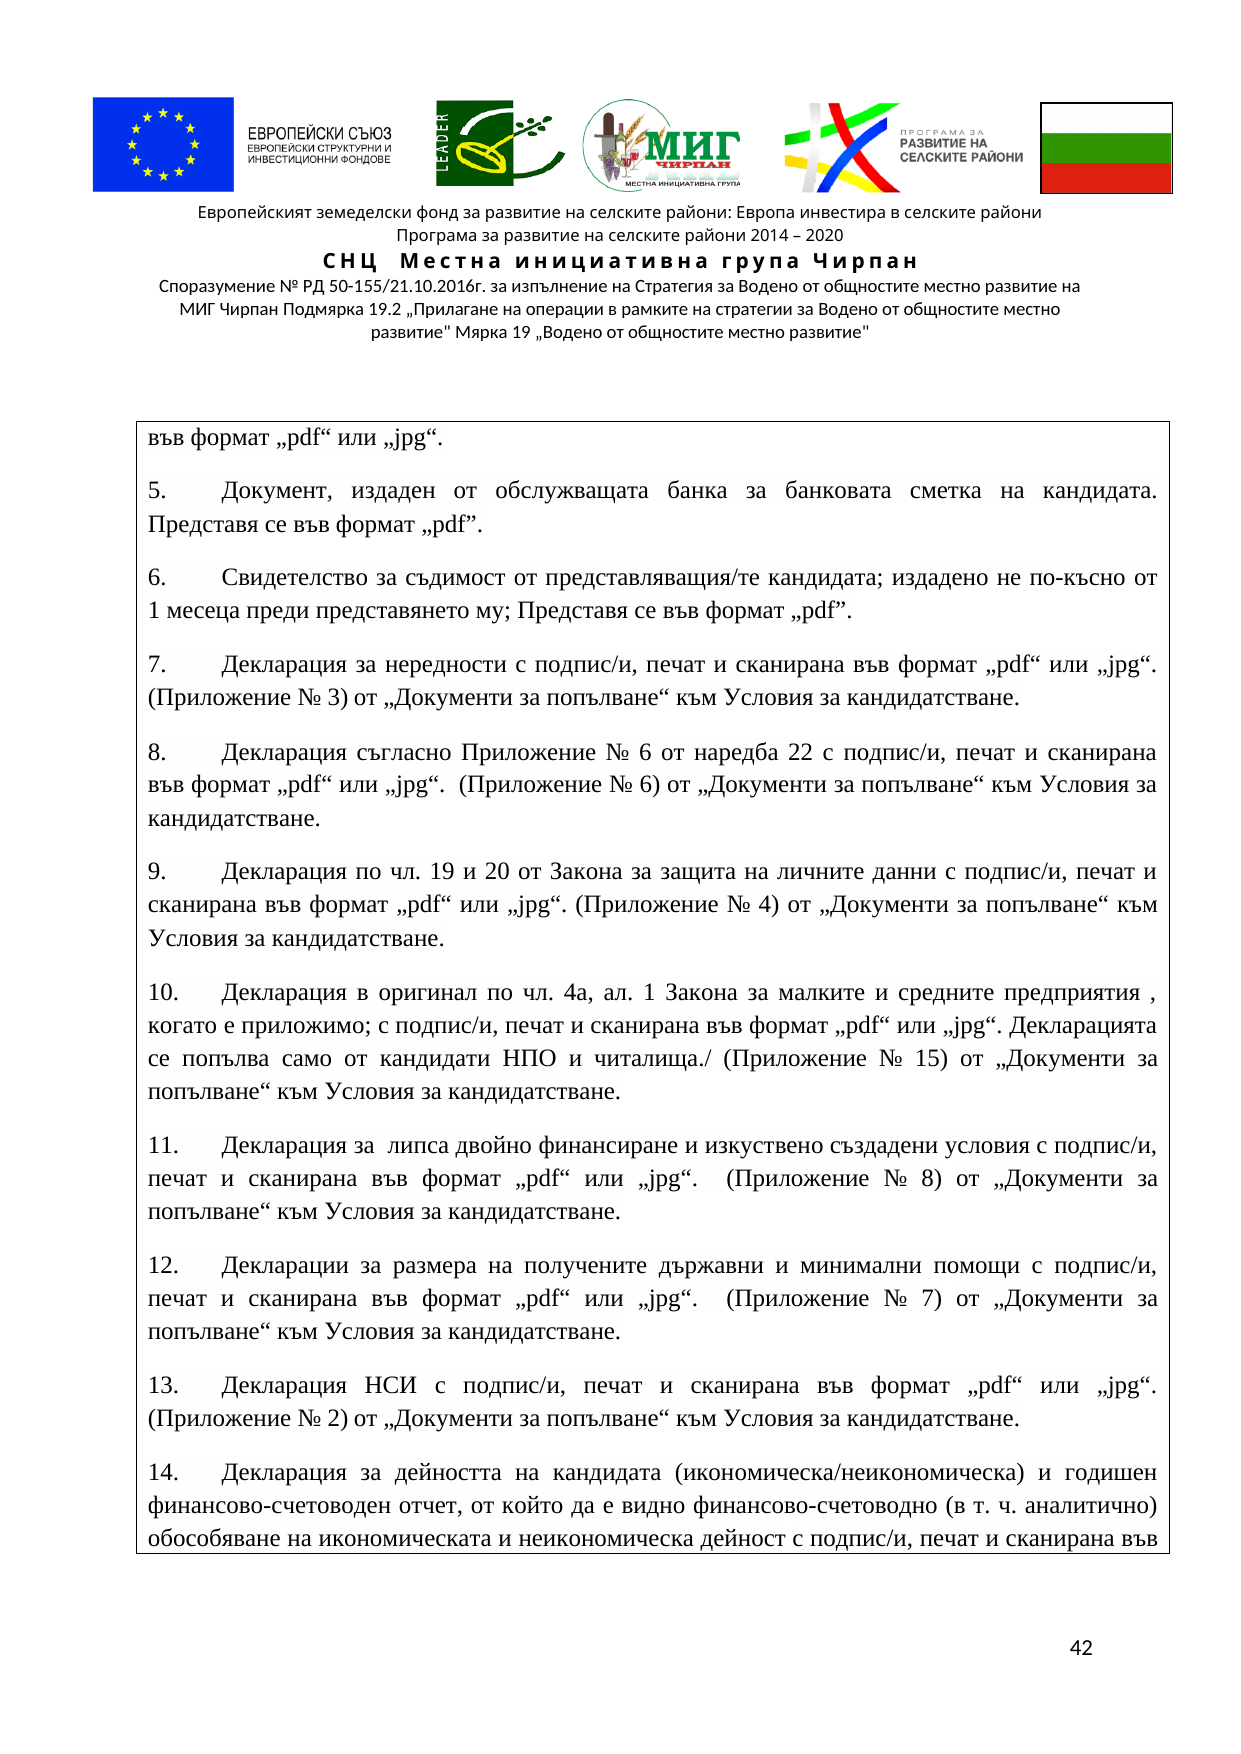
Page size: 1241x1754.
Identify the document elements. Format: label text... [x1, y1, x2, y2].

picture [436, 100, 569, 186]
picture [770, 95, 1033, 199]
picture [582, 99, 741, 192]
picture [79, 82, 425, 202]
